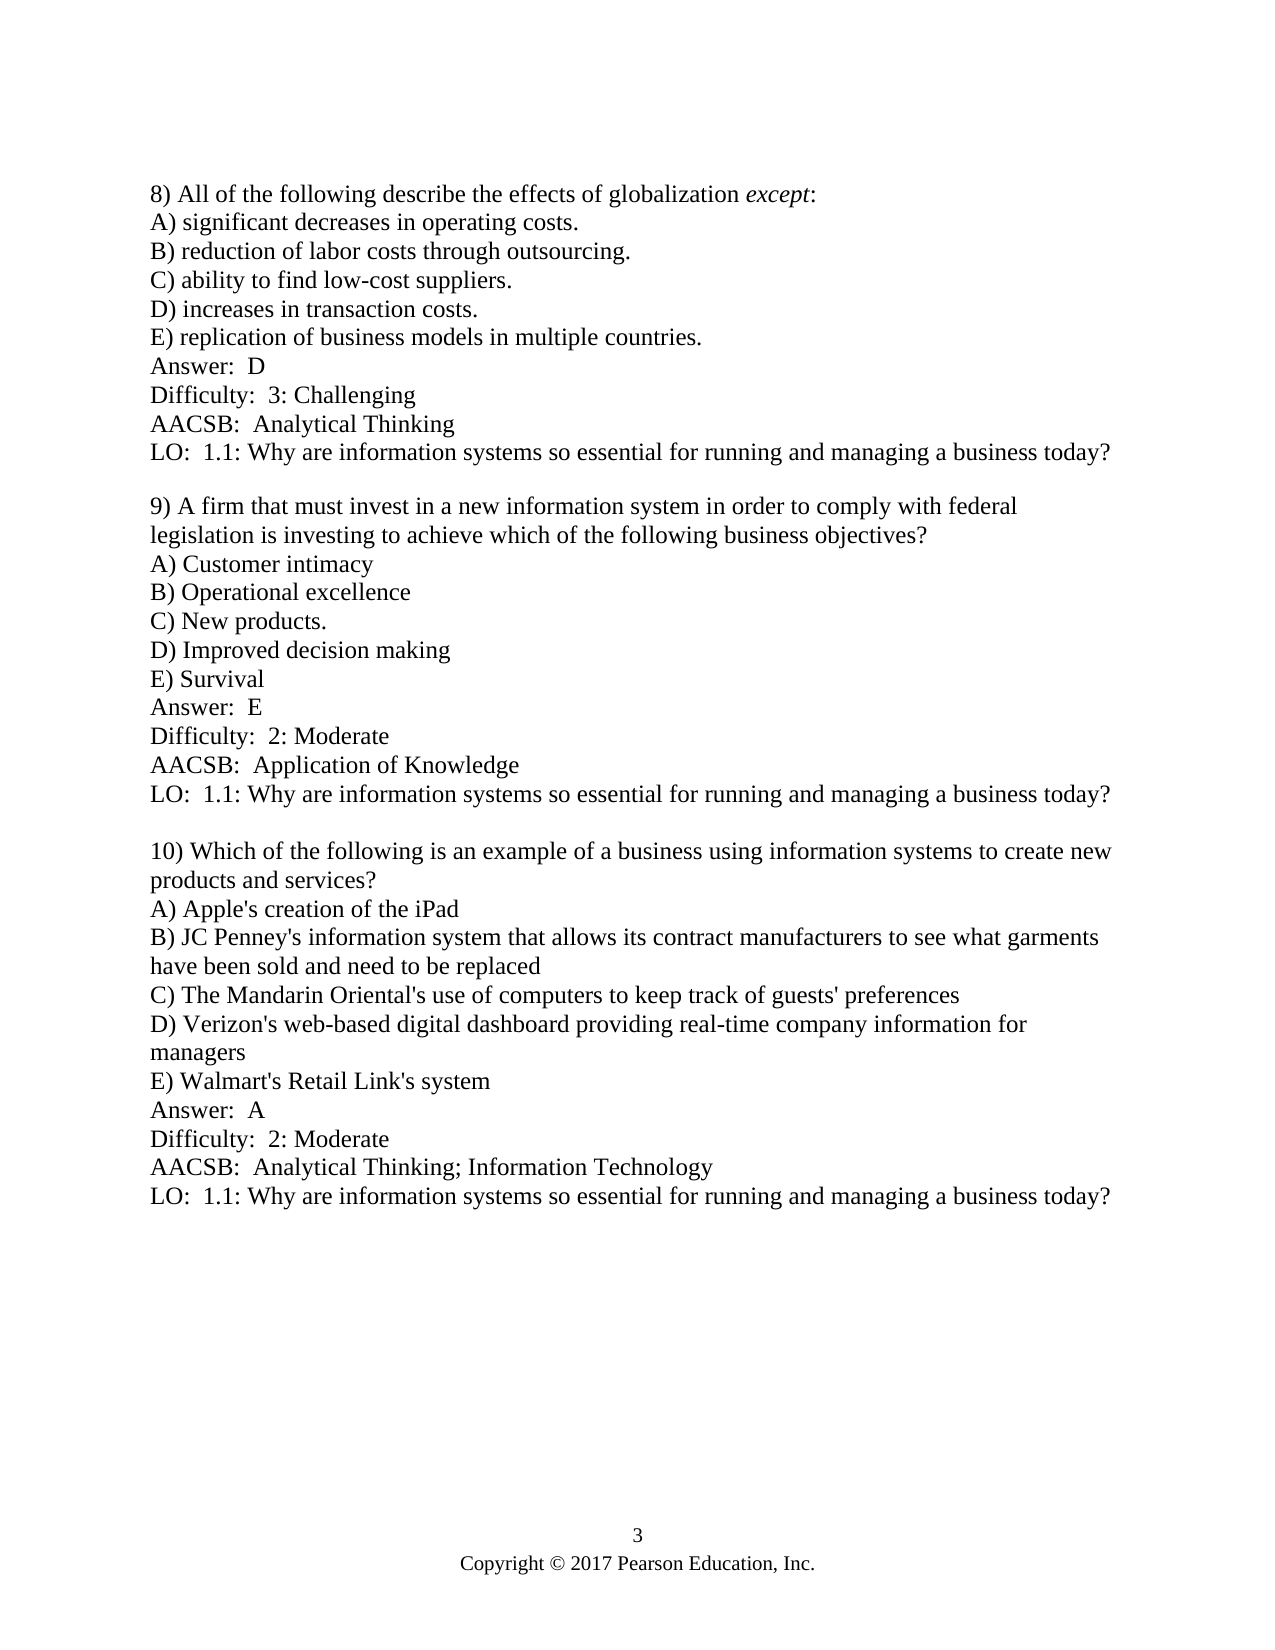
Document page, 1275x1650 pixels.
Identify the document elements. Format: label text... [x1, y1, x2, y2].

text E) Survival [150, 664, 1125, 692]
text D) Verizon's web-based digital dashboard providing real-time company information for managers [150, 1009, 1125, 1066]
text A) Apple's creation of the iPad [150, 894, 1125, 922]
text AACSB: Analytical Thinking; Information Technology [150, 1152, 1125, 1181]
text LO: 1.1: Why are information systems so essential for running and managing a business today? [150, 779, 1125, 807]
text C) The Mandarin Oriental's use of computers to keep track of guests' preferences [150, 980, 1125, 1009]
text Answer: D [150, 351, 1125, 380]
text LO: 1.1: Why are information systems so essential for running and managing a business today? [150, 1181, 1125, 1210]
text AACSB: Application of Knowledge [150, 750, 1125, 779]
text A) Customer intimacy [150, 549, 1125, 577]
text Answer: E [150, 692, 1125, 721]
text B) JC Penney's information system that allows its contract manufacturers to see what garments have been sold and need to be replaced [150, 922, 1125, 980]
text E) replication of business models in multiple countries. [150, 322, 1125, 351]
text B) reduction of labor costs through outsourcing. [150, 236, 1125, 265]
text C) New products. [150, 606, 1125, 635]
text 9) A firm that must invest in a new information system in order to comply with federal legislation is investing to achieve which of the following business objectives? [150, 491, 1125, 549]
text LO: 1.1: Why are information systems so essential for running and managing a business today? [150, 437, 1125, 466]
text Difficulty: 2: Moderate [150, 721, 1125, 750]
text Answer: A [150, 1095, 1125, 1124]
text Difficulty: 2: Moderate [150, 1124, 1125, 1152]
text A) significant decreases in operating costs. [150, 207, 1125, 236]
text D) increases in transaction costs. [150, 294, 1125, 322]
text 10) Which of the following is an example of a business using information systems to create new products and services? [150, 836, 1125, 894]
text D) Improved decision making [150, 635, 1125, 664]
text B) Operational excellence [150, 577, 1125, 606]
text Difficulty: 3: Challenging [150, 380, 1125, 409]
text E) Walmart's Retail Link's system [150, 1066, 1125, 1095]
text AACSB: Analytical Thinking [150, 409, 1125, 437]
text 8) All of the following describe the effects of globalization except: [150, 179, 1125, 207]
text C) ability to find low-cost suppliers. [150, 265, 1125, 294]
